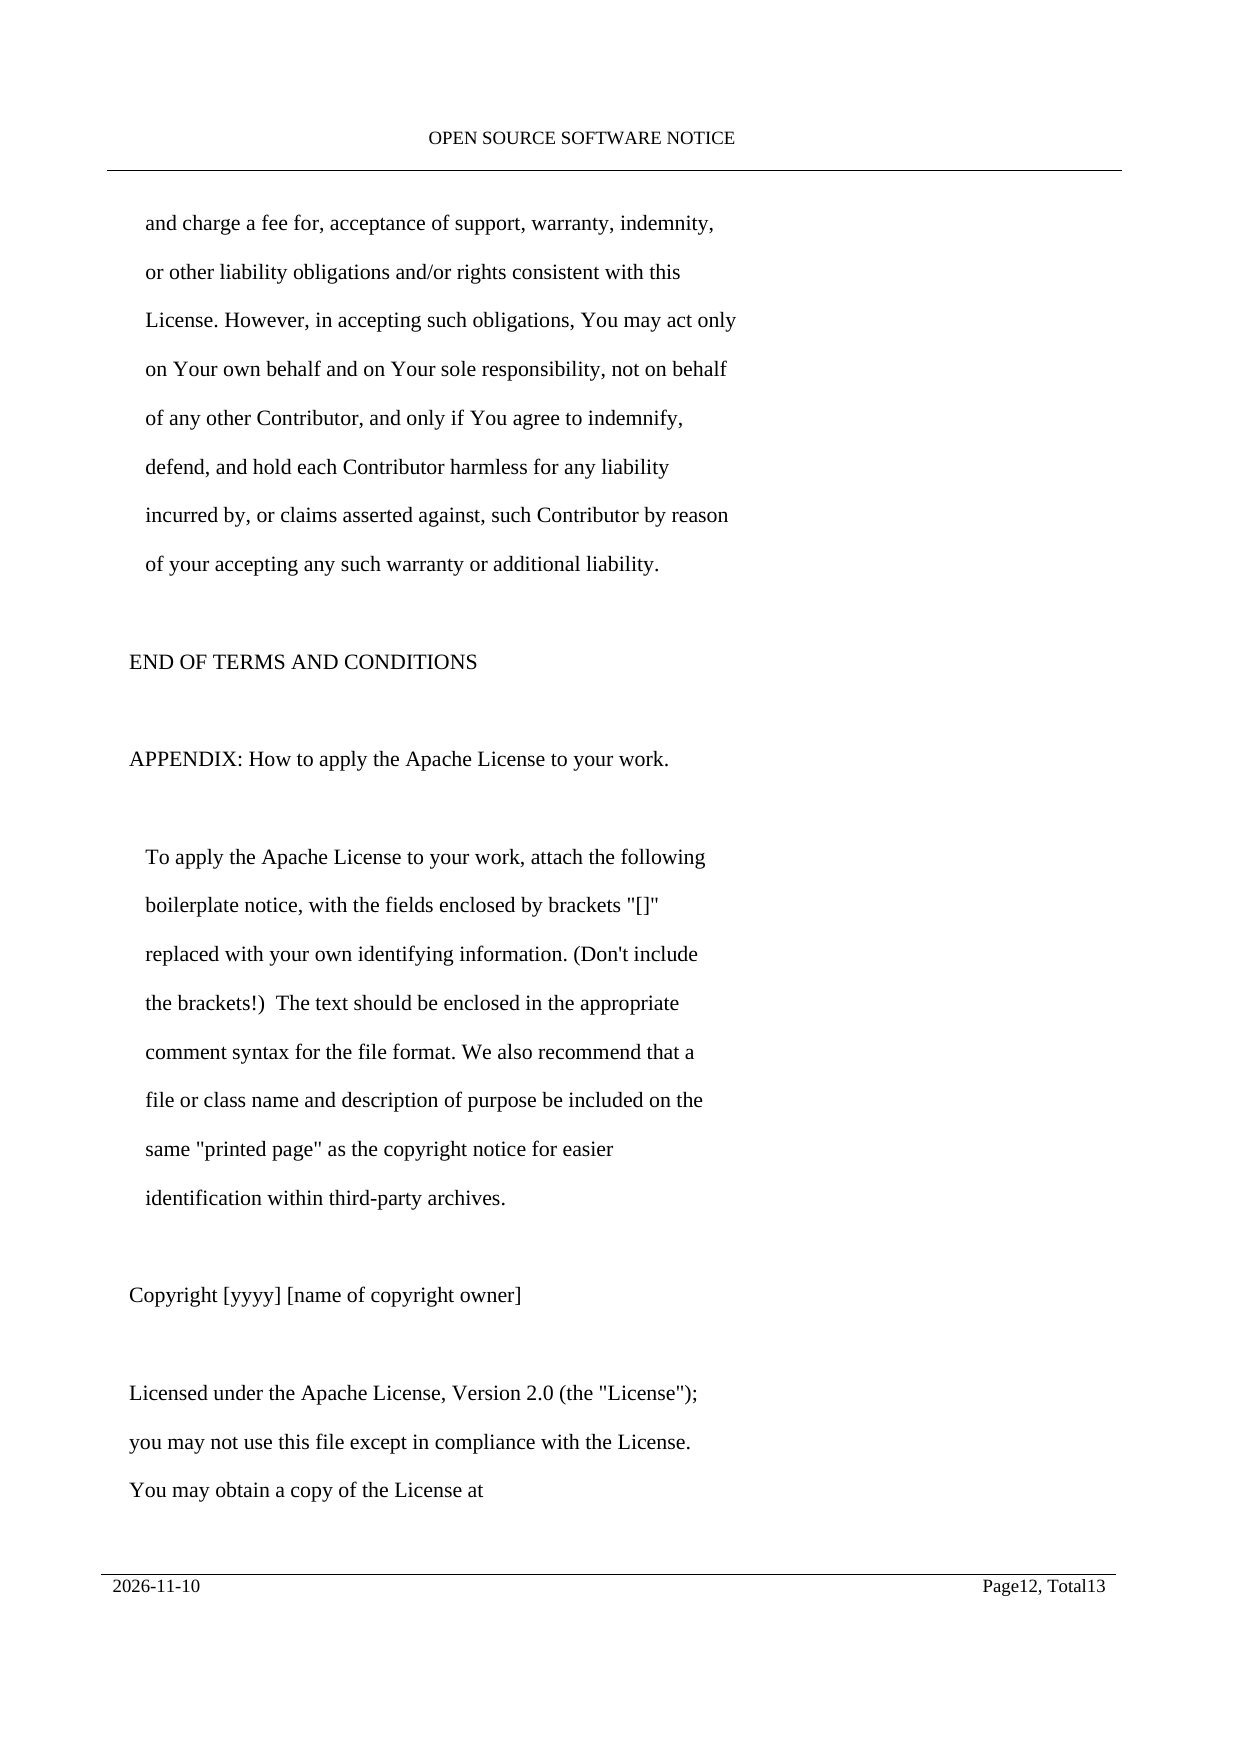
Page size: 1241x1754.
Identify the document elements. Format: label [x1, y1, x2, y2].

text [112, 206, 1128, 1506]
